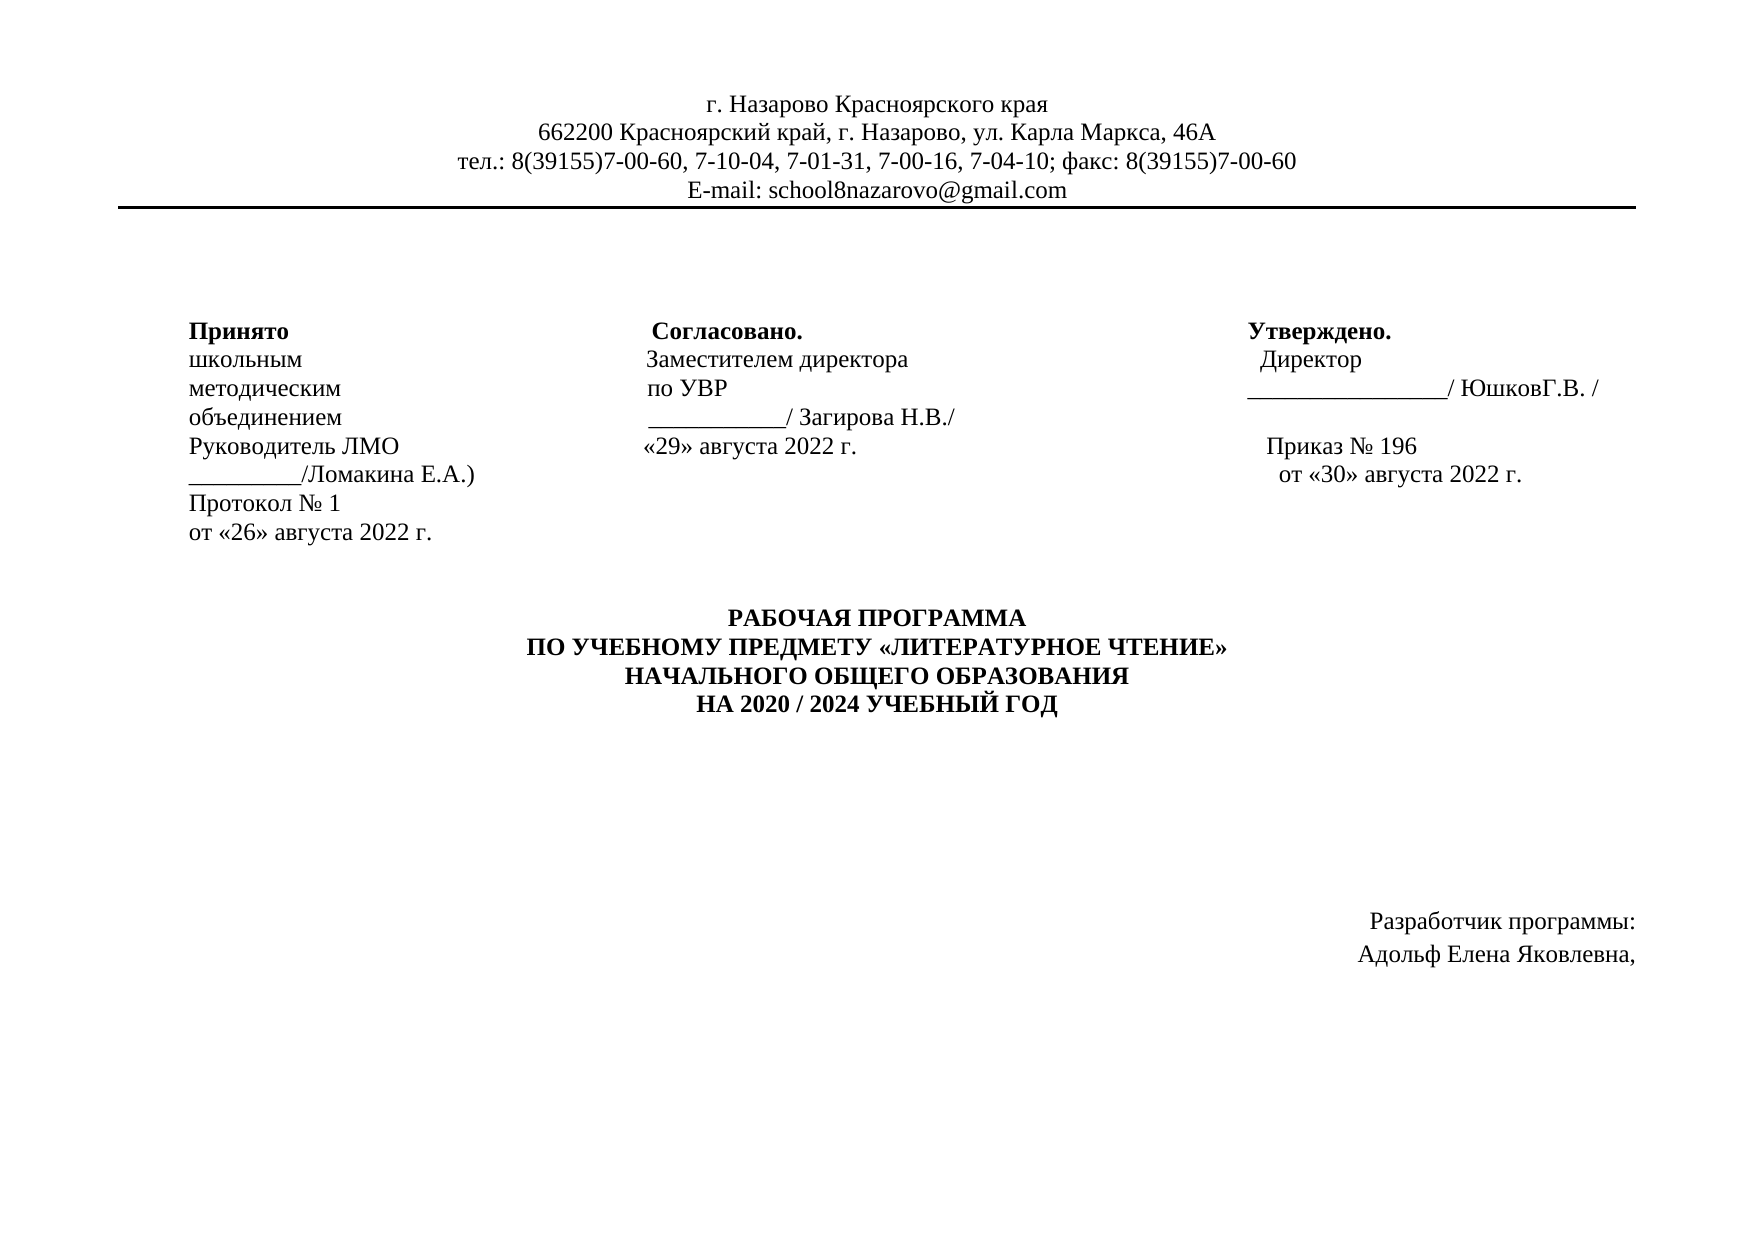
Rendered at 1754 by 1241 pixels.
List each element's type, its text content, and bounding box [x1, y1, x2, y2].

text НАЧАЛЬНОГО ОБЩЕГО ОБРАЗОВАНИЯ [118, 661, 1636, 689]
text Адольф Елена Яковлевна, [118, 939, 1636, 968]
text E-mail: school8nazarovo@gmail.com [118, 175, 1636, 206]
table_header Утверждено. Директор ________________/ ЮшковГ.В. / Приказ № 196 от «30» августа 2022 г. [1049, 316, 1754, 546]
text тел.: 8(39155)7-00-60, 7-10-04, 7-01-31, 7-00-16, 7-04-10; факс: 8(39155)7-00-60 [118, 146, 1636, 175]
text РАБОЧАЯ ПРОГРАММА [118, 603, 1636, 632]
text НА 2020 / 2024 УЧЕБНЫЙ ГОД [118, 689, 1636, 718]
text г. Назарово Красноярского края [118, 89, 1636, 117]
table_header Принято Согласовано. школьным Заместителем директора методическим по УВР объединением ___________/ Загирова Н.В./ Руководитель ЛМО «29» августа 2022 г. _________/Ломакина Е.А.) Протокол № 1 от «26» августа 2022 г. [177, 316, 1048, 546]
text ПО УЧЕБНОМУ ПРЕДМЕТУ «ЛИТЕРАТУРНОЕ ЧТЕНИЕ» [118, 632, 1636, 661]
text Разработчик программы: [118, 906, 1636, 935]
text 662200 Красноярский край, г. Назарово, ул. Карла Маркса, 46А [118, 117, 1636, 146]
